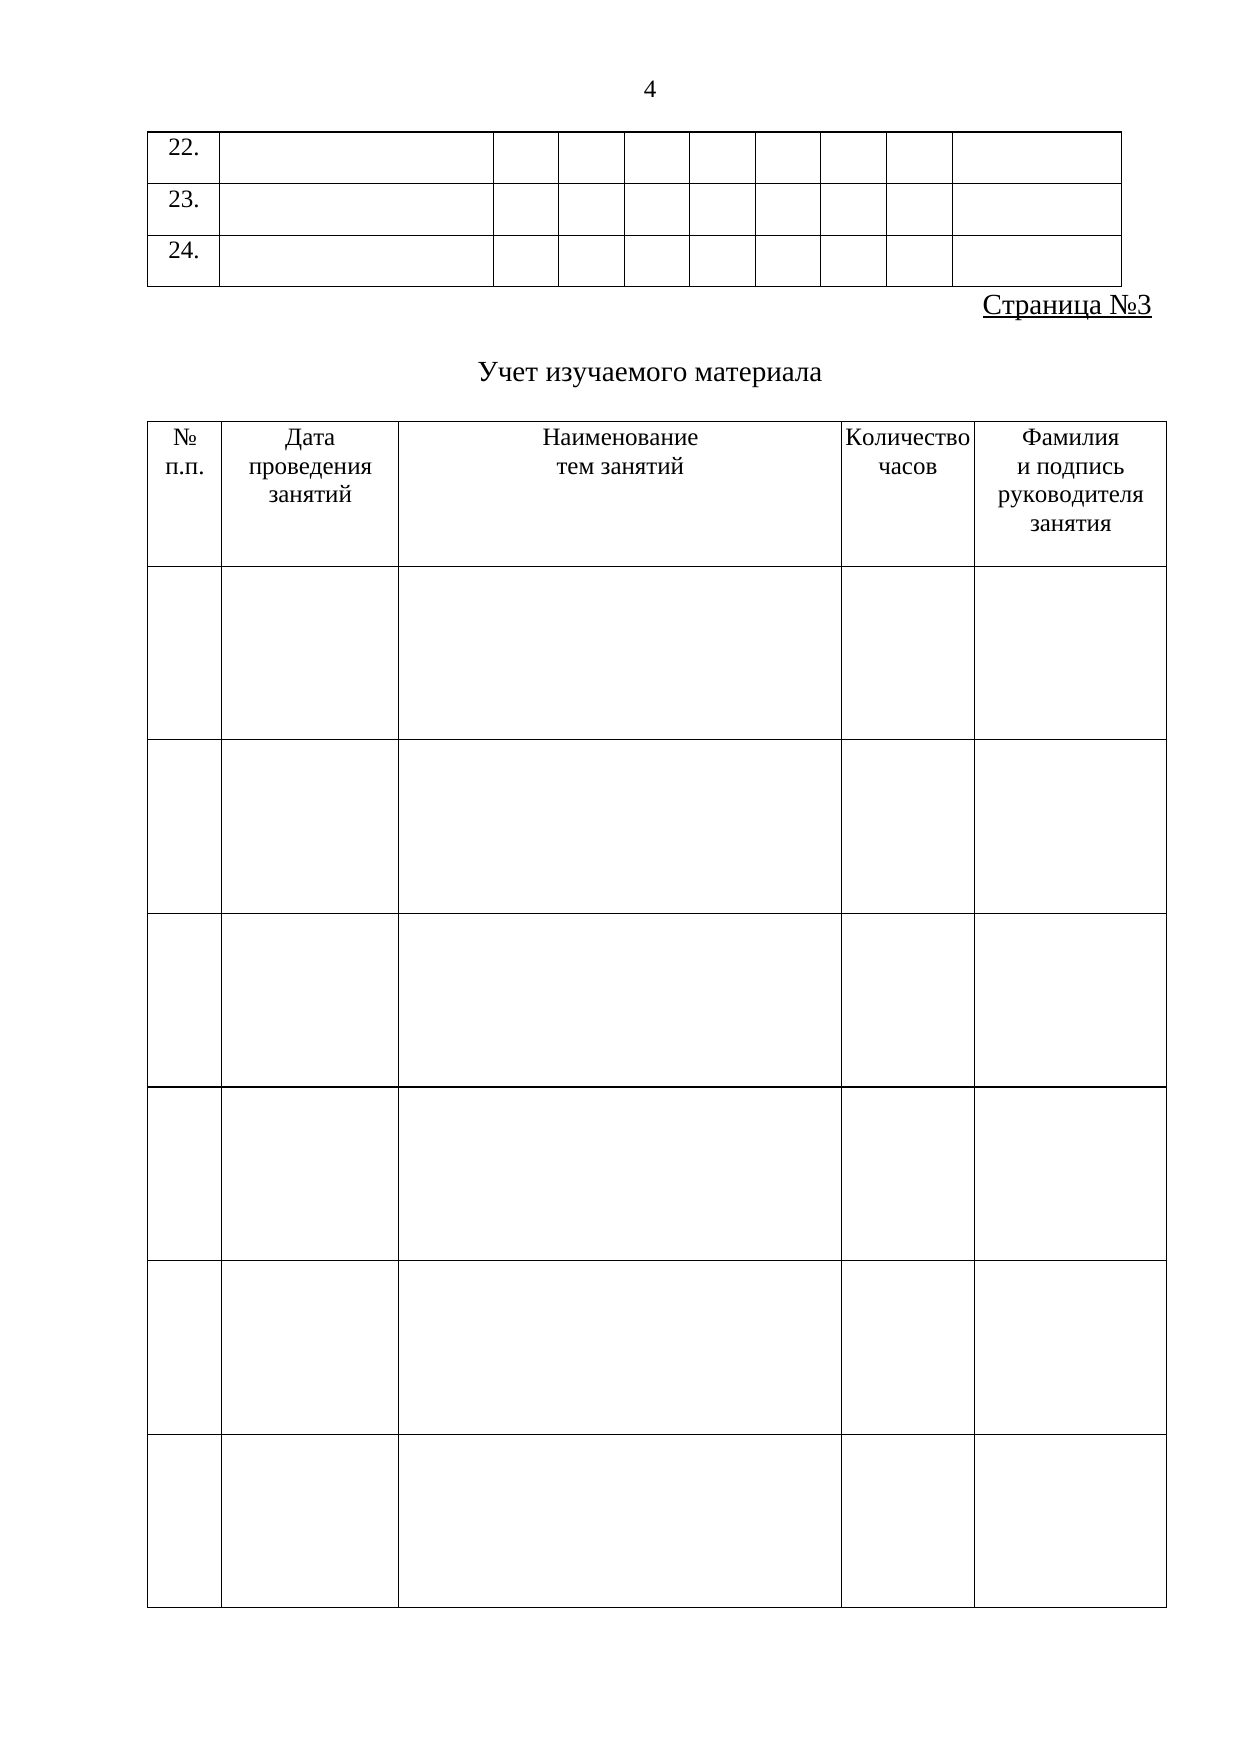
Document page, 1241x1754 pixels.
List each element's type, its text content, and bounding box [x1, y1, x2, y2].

table_cell [222, 1435, 398, 1607]
table_cell [222, 1261, 398, 1433]
table_cell [494, 133, 558, 183]
table_cell [756, 133, 820, 183]
text Страница №3 [148, 287, 1152, 320]
table_header Количество часов [842, 422, 974, 566]
table_header Наименование тем занятий [399, 422, 841, 566]
table_cell [222, 914, 398, 1086]
table_cell [887, 133, 952, 183]
table_cell [842, 1435, 974, 1607]
table_cell [559, 133, 624, 183]
table_cell [842, 914, 974, 1086]
table_cell [953, 184, 1121, 234]
table_cell [220, 133, 493, 183]
table_cell [690, 236, 755, 286]
table_cell [625, 133, 689, 183]
text Учет изучаемого материала [148, 354, 1152, 387]
table_header № п.п. [148, 422, 221, 566]
table_cell [625, 236, 689, 286]
table_cell [975, 567, 1166, 739]
table_cell [842, 1088, 974, 1260]
table_cell [148, 914, 221, 1086]
table_cell [625, 184, 689, 234]
table_cell [842, 740, 974, 913]
table_cell [399, 914, 841, 1086]
table_cell [975, 1261, 1166, 1433]
table_cell [399, 1088, 841, 1260]
table_cell [887, 184, 952, 234]
table_cell [559, 236, 624, 286]
table_cell [690, 184, 755, 234]
table_cell [842, 567, 974, 739]
table_cell [953, 133, 1121, 183]
table_cell [975, 914, 1166, 1086]
table_cell [756, 184, 820, 234]
table_cell [756, 236, 820, 286]
table_cell [148, 1435, 221, 1607]
table_header Дата проведения занятий [222, 422, 398, 566]
table_cell [222, 740, 398, 913]
table_cell [220, 236, 493, 286]
table_cell [399, 740, 841, 913]
table_cell [148, 740, 221, 913]
table_cell [148, 1261, 221, 1433]
table_cell [887, 236, 952, 286]
table_cell 23. [148, 184, 219, 234]
table_cell [821, 236, 886, 286]
table_cell [690, 133, 755, 183]
table_cell [494, 236, 558, 286]
table_cell [222, 1088, 398, 1260]
table_cell [842, 1261, 974, 1433]
table_cell [148, 1088, 221, 1260]
table_cell 24. [148, 236, 219, 286]
table_header Фамилия и подпись руководителя занятия [975, 422, 1166, 566]
table_cell [559, 184, 624, 234]
table_cell [975, 1088, 1166, 1260]
table_cell [953, 236, 1121, 286]
table_cell [494, 184, 558, 234]
table_cell [399, 567, 841, 739]
table_cell [821, 184, 886, 234]
table_cell [975, 740, 1166, 913]
table_cell [148, 567, 221, 739]
table_cell [821, 133, 886, 183]
table_cell [222, 567, 398, 739]
table_cell [399, 1261, 841, 1433]
table_cell [220, 184, 493, 234]
table_cell [975, 1435, 1166, 1607]
table_cell 22. [148, 133, 219, 183]
table_cell [399, 1435, 841, 1607]
